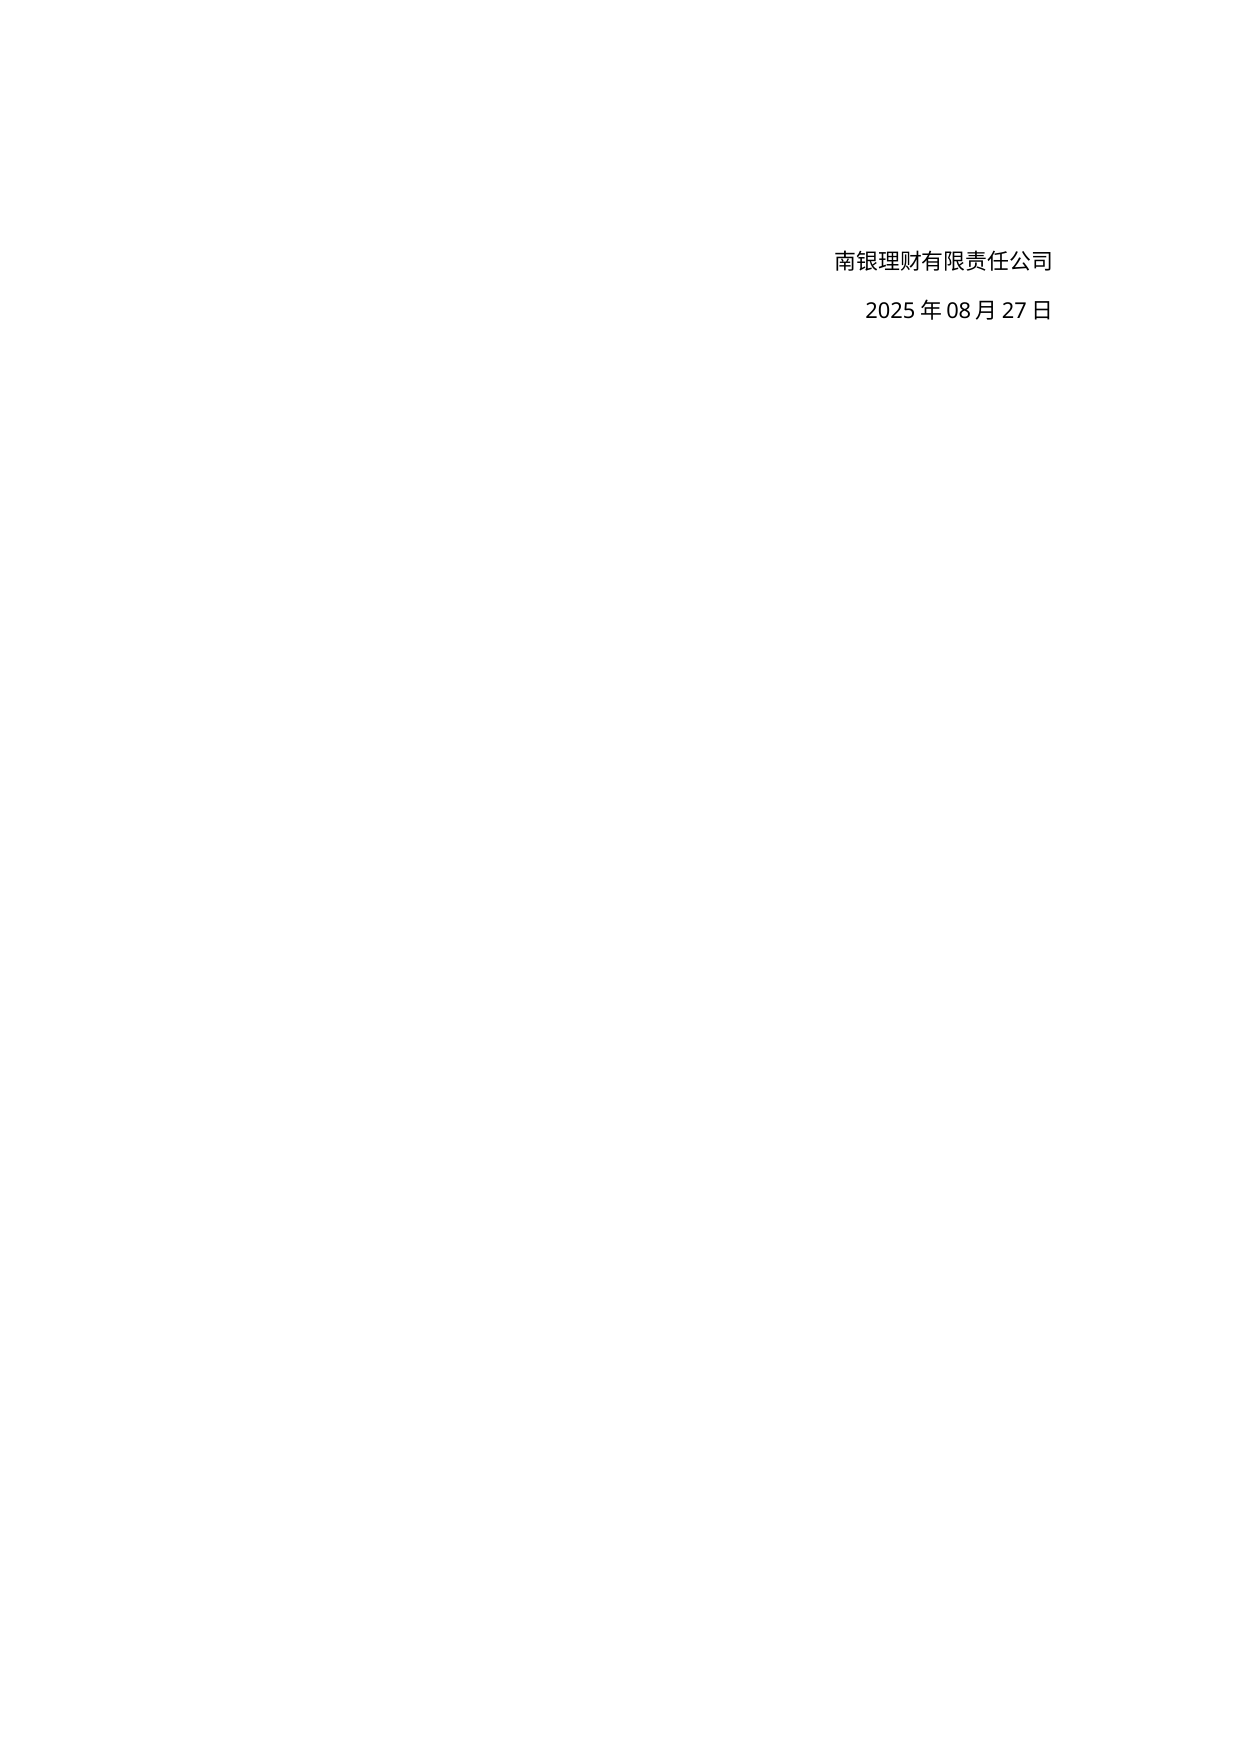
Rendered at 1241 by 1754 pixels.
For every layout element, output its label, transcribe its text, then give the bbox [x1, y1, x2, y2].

text 南银理财有限责任公司 [187, 244, 1053, 276]
text 2025年08月27日 [187, 292, 1053, 325]
